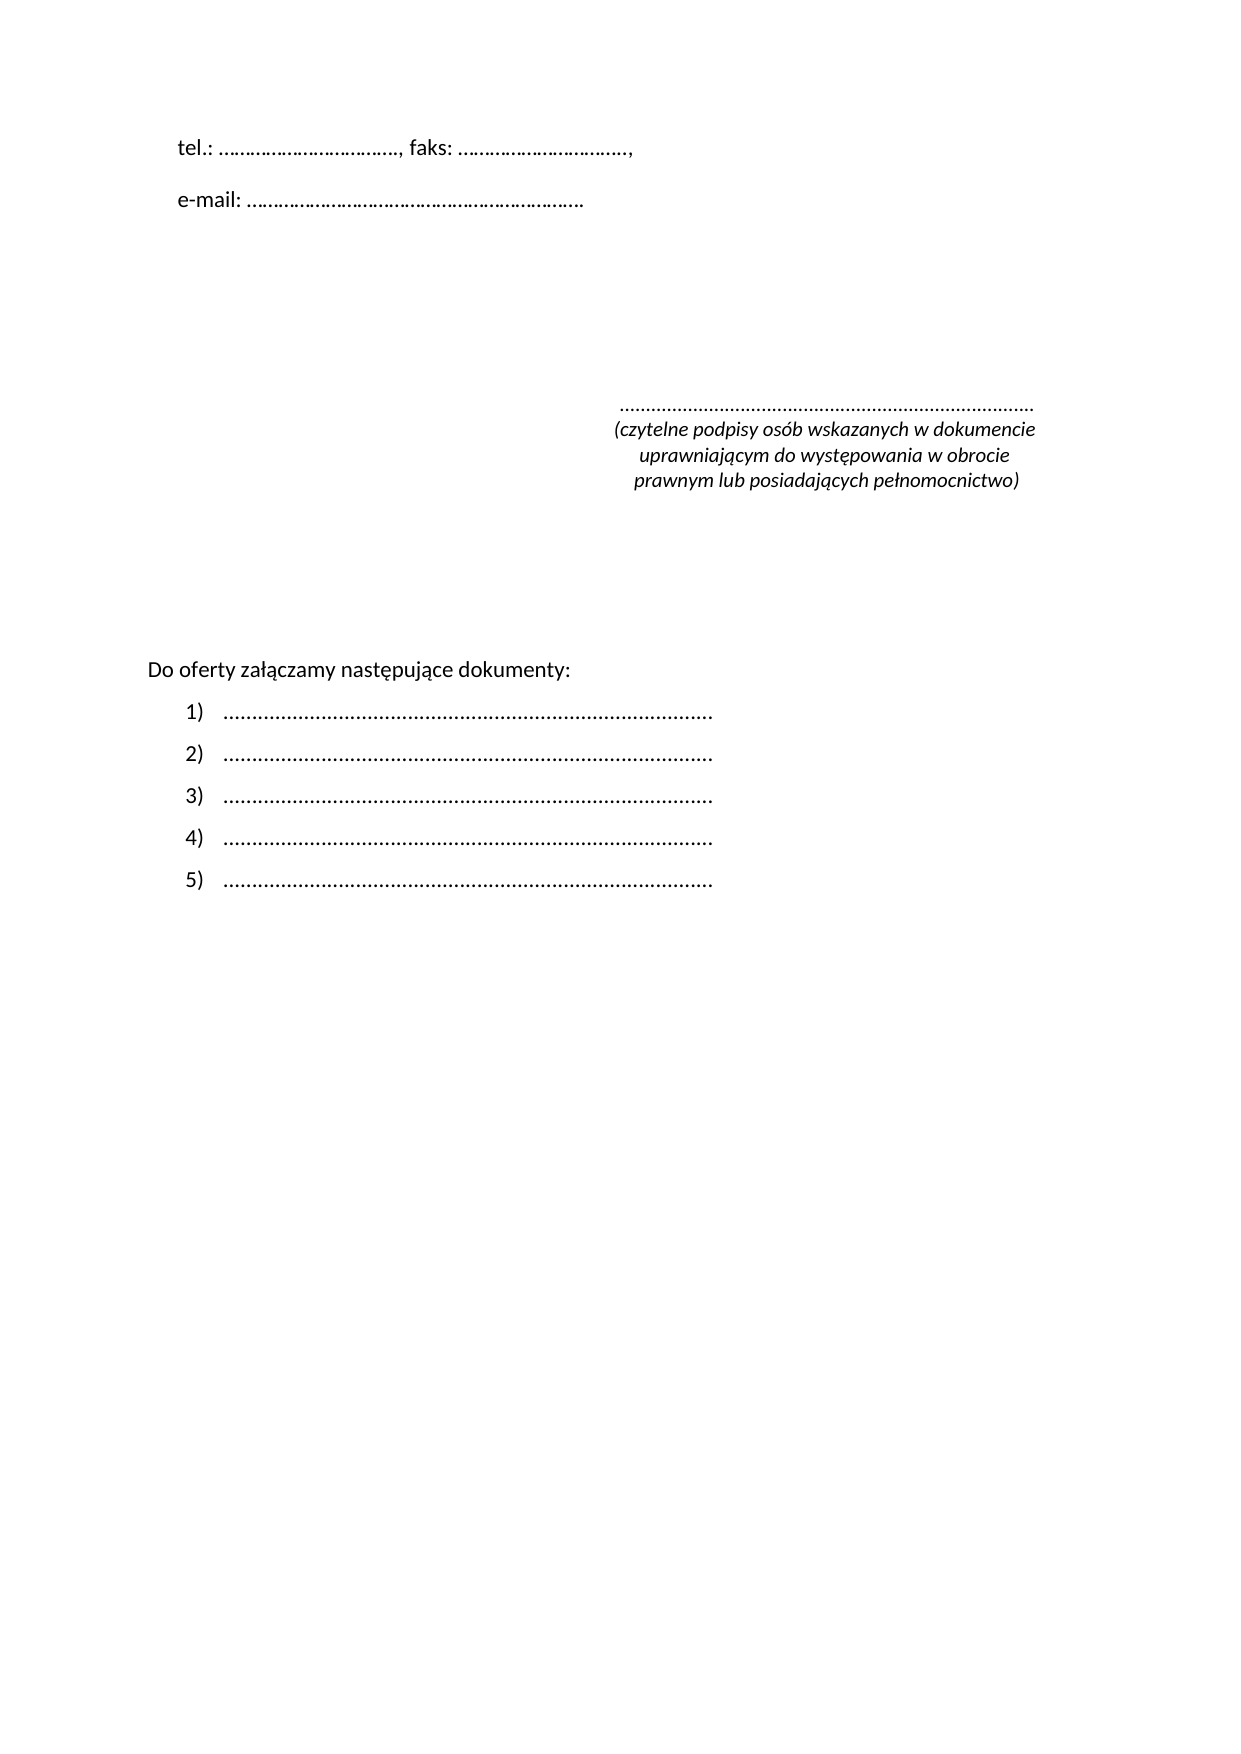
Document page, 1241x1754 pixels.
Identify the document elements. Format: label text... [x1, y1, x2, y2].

text e-mail: ………………………………………………………. [177, 185, 1093, 213]
text tel.: ……………………………., faks: ………………………….., [177, 133, 1093, 185]
list ..................................................................................... [185, 697, 1093, 726]
text Do oferty załączamy następujące dokumenty: [148, 656, 1093, 683]
list ..................................................................................... [185, 781, 1093, 809]
text uprawniającym do występowania w obrocie [148, 442, 1093, 467]
list ..................................................................................... [185, 739, 1093, 767]
list ..................................................................................... [185, 865, 1093, 893]
text (czytelne podpisy osób wskazanych w dokumencie [148, 416, 1093, 442]
text prawnym lub posiadających pełnomocnictwo) [148, 467, 1093, 493]
list ..................................................................................... [185, 823, 1093, 851]
text ............................................................................... [148, 391, 1093, 416]
